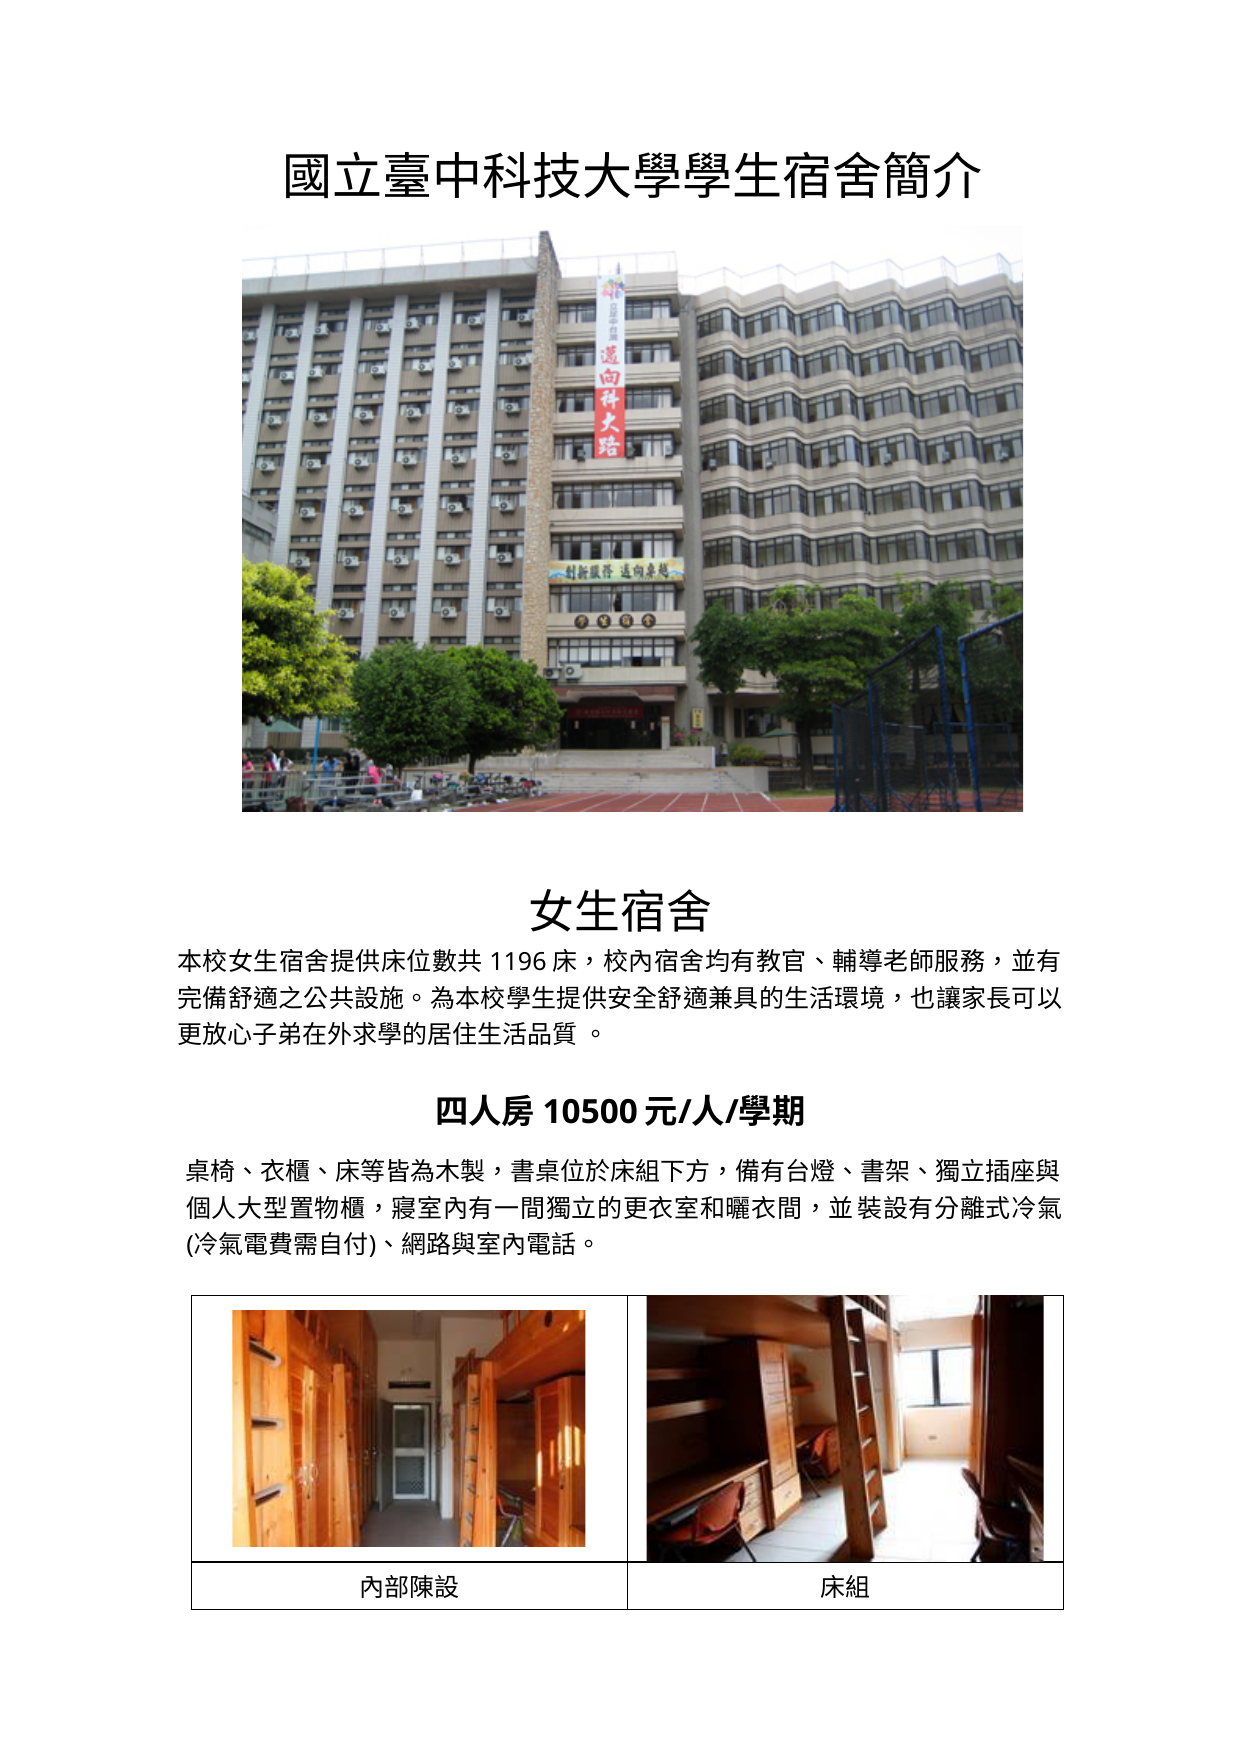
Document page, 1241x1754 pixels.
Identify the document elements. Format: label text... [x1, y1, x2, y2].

text 女生宿舍 [177, 876, 1063, 942]
text 四人房 10500元/人/學期 [177, 1085, 1063, 1133]
picture [232, 1310, 586, 1547]
picture [242, 225, 1024, 812]
table_header [628, 1296, 646, 1561]
text 本校女生宿舍提供床位數共1196床，校內宿舍均有教官、輔導老師服務，並有完備舒適之公共設施。為本校學生提供安全舒適兼具的生活環境，也讓家長可以更放心子弟在外求學的居住生活品質 。 [177, 942, 1063, 1051]
picture [646, 1295, 1044, 1562]
list 桌椅、衣櫃、床等皆為木製，書桌位於床組下方，備有台燈、書架、獨立插座與個人大型置物櫃，寢室內有一間獨立的更衣室和曬衣間，並裝設有分離式冷氣(冷氣電費需自付)、網路與室內電話。 [185, 1152, 1063, 1261]
table_cell 內部陳設 [192, 1563, 627, 1609]
table_header [1044, 1296, 1063, 1561]
table_header [192, 1296, 627, 1561]
table_cell 床組 [628, 1563, 1063, 1609]
text 國立臺中科技大學學生宿舍簡介 [177, 135, 1063, 210]
